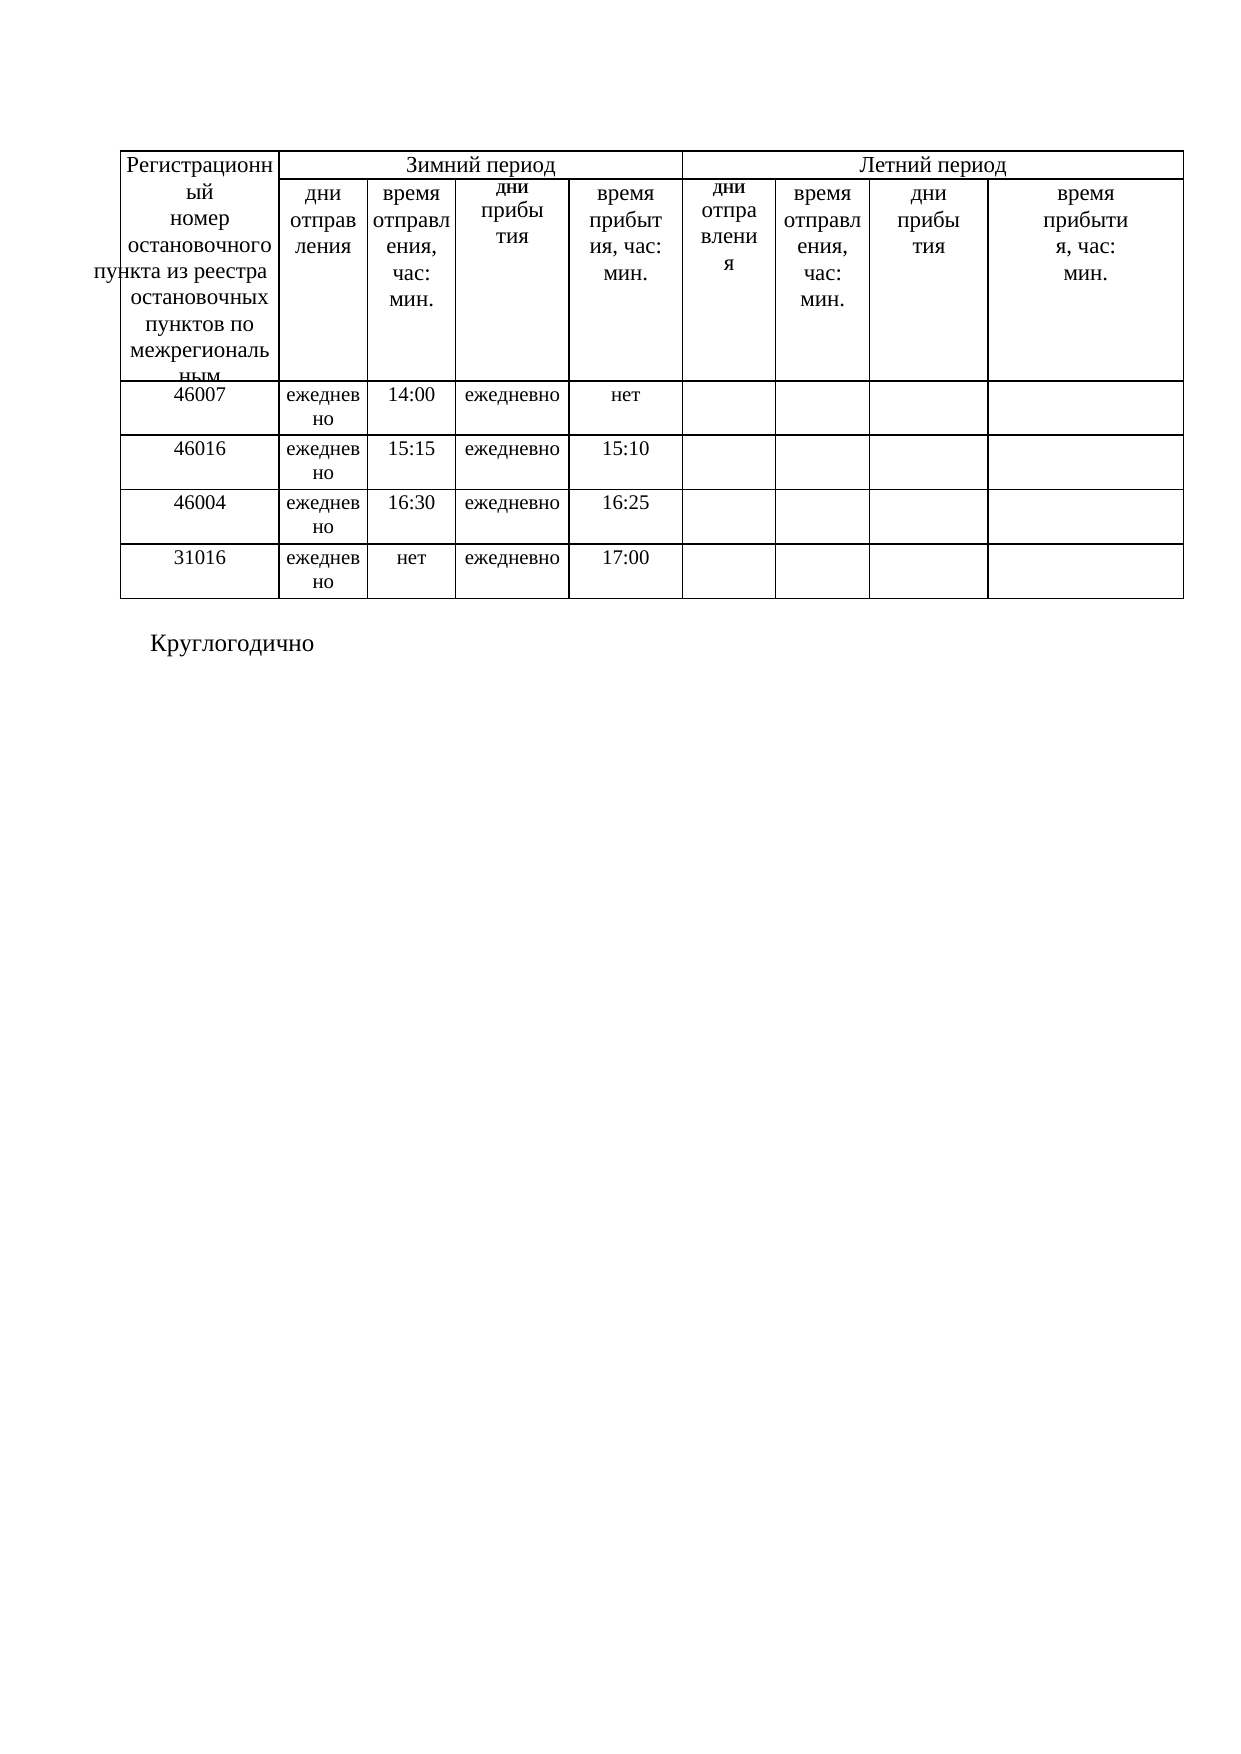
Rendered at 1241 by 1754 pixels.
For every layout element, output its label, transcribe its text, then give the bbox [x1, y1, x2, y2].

table_cell [683, 382, 775, 434]
table_cell ежедневно [280, 490, 367, 543]
table_cell 16:30 [368, 490, 455, 543]
table_cell ежедневно [456, 545, 568, 597]
table_cell [870, 490, 987, 543]
table_header Летний период [683, 152, 1183, 178]
table_cell ДНИ прибы тия [456, 180, 568, 380]
table_cell дни отправ ления [280, 180, 367, 380]
table_header Зимний период [280, 152, 682, 178]
table_cell нет [570, 382, 682, 434]
table_cell время отправл ения, час: мин. [776, 180, 869, 380]
table_cell дни прибы тия [870, 180, 987, 380]
table_cell 46016 [121, 436, 278, 489]
table_cell ежедневно [280, 382, 367, 434]
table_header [121, 152, 278, 380]
table_cell 17:00 [570, 545, 682, 597]
table_cell [870, 436, 987, 489]
table_cell [989, 545, 1183, 597]
table_cell [989, 436, 1183, 489]
table_cell ежедневно [280, 436, 367, 489]
table_cell время прибыти я, час: мин. [989, 180, 1183, 380]
table_cell [776, 382, 869, 434]
table_cell [683, 436, 775, 489]
table_cell ежедневно [280, 545, 367, 597]
table_cell нет [368, 545, 455, 597]
table_cell ДНИ отпра влени я [683, 180, 775, 380]
table_cell [683, 490, 775, 543]
table_cell время отправл ения, час: мин. [368, 180, 455, 380]
text Круглогодично [150, 628, 1090, 657]
table_cell 46004 [121, 490, 278, 543]
table_cell 15:10 [570, 436, 682, 489]
table_cell [776, 545, 869, 597]
table_cell время прибыт ия, час: мин. [570, 180, 682, 380]
table_cell 14:00 [368, 382, 455, 434]
table_cell [989, 382, 1183, 434]
table_cell ежедневно [456, 382, 568, 434]
table_cell 46007 [121, 382, 278, 434]
table_cell [870, 382, 987, 434]
table_cell 15:15 [368, 436, 455, 489]
table_cell [989, 490, 1183, 543]
table_cell 31016 [121, 545, 278, 597]
table_cell [776, 490, 869, 543]
table_cell ежедневно [456, 490, 568, 543]
table_cell [776, 436, 869, 489]
table_cell [683, 545, 775, 597]
table_cell ежедневно [456, 436, 568, 489]
table_cell 16:25 [570, 490, 682, 543]
table_cell [870, 545, 987, 597]
